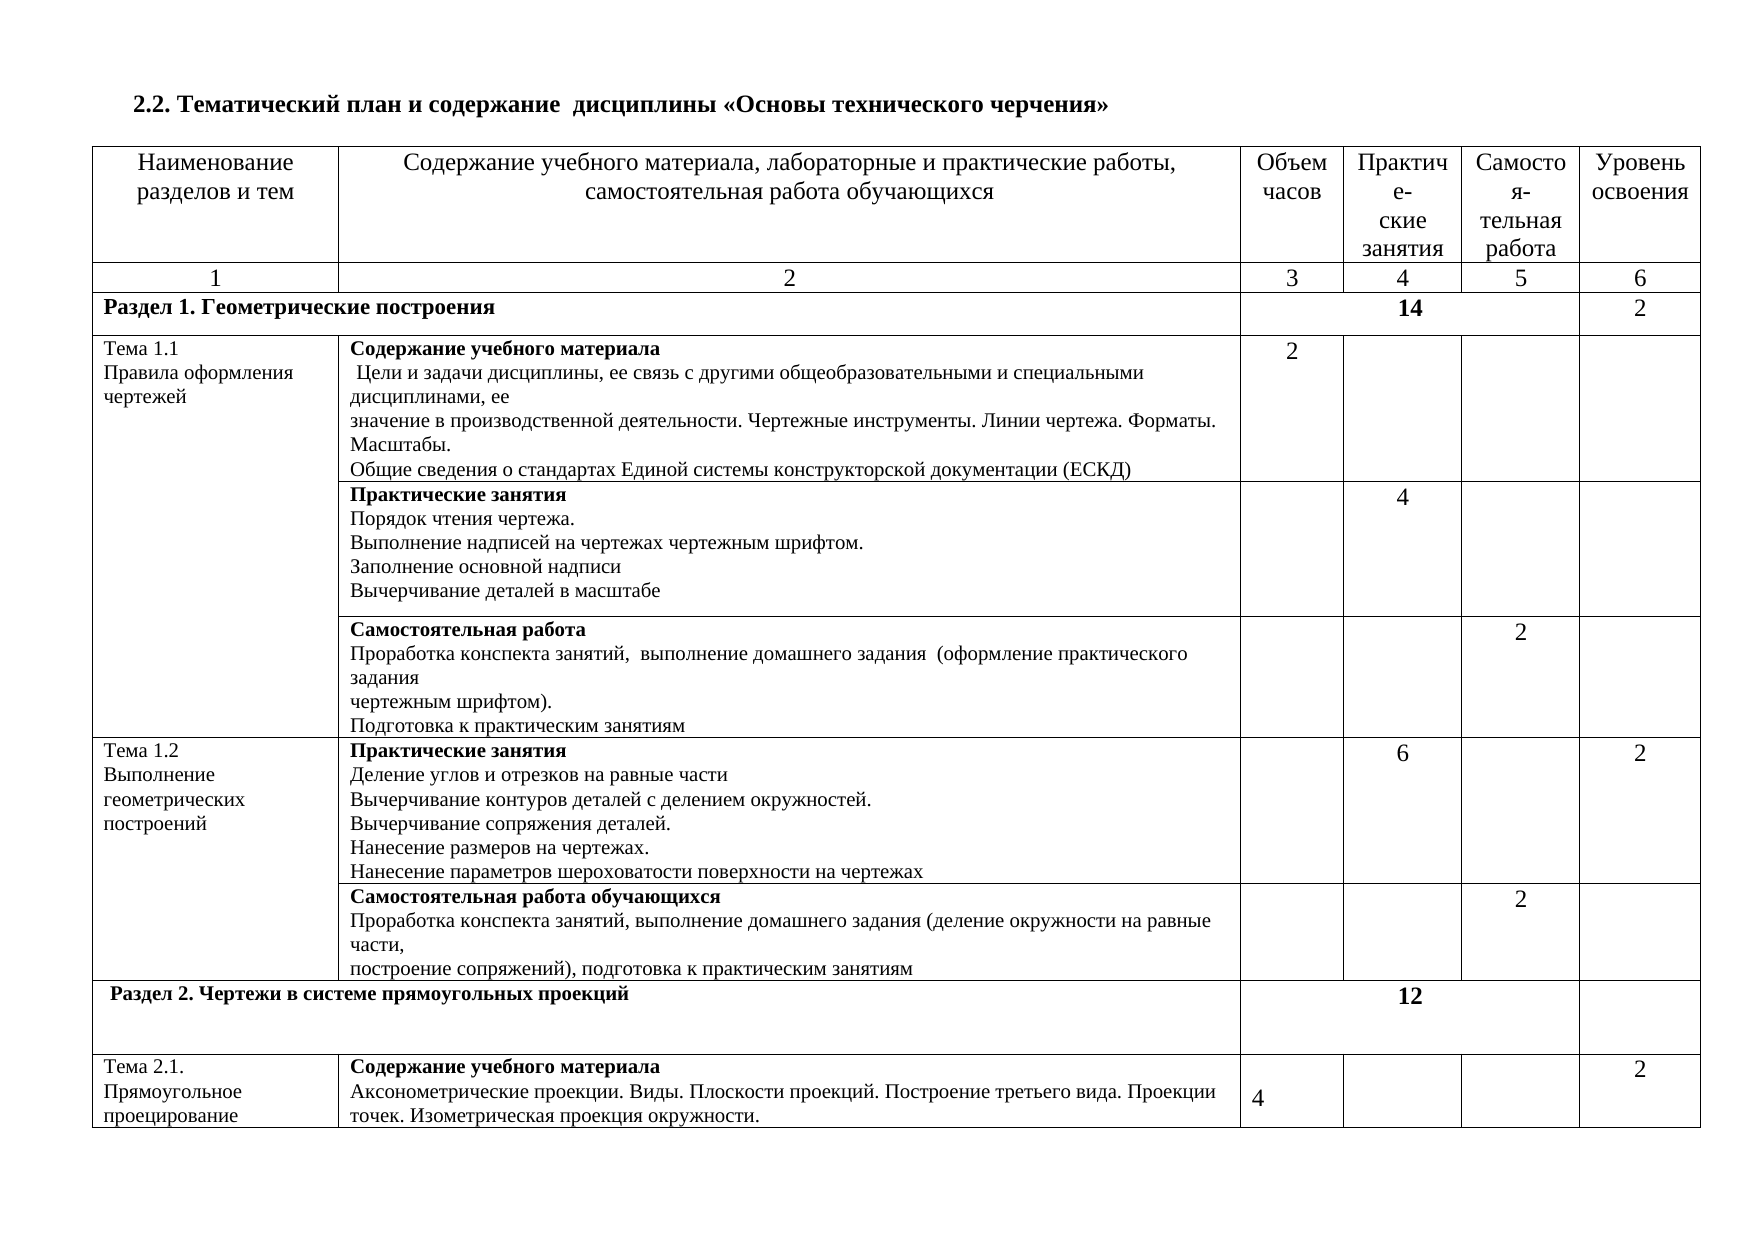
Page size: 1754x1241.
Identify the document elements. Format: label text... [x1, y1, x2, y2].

table_cell Самостоятельная работа обучающихся Проработка конспекта занятий, выполнение домашнего задания (деление окружности на равные части, построение сопряжений), подготовка к практическим занятиям [339, 884, 1240, 980]
table_header Объем часов [1241, 147, 1343, 262]
table_cell 4 [1241, 1055, 1343, 1127]
table_cell [1462, 1055, 1579, 1127]
table_cell [1241, 884, 1343, 980]
table_cell [1344, 617, 1461, 737]
table_cell [1462, 482, 1579, 616]
table_cell 4 [1344, 482, 1461, 616]
table_header Уровень освоения [1580, 147, 1700, 262]
table_cell Содержание учебного материала Цели и задачи дисциплины, ее связь с другими общеобразовательными и специальными дисциплинами, ее значение в производственной деятельности. Чертежные инструменты. Линии чертежа. Форматы. Масштабы. Общие сведения о стандартах Единой системы конструкторской документации (ЕСКД) [339, 336, 1240, 481]
table_header Наименование разделов и тем [93, 147, 338, 262]
table_cell [1462, 336, 1579, 481]
table_cell 3 [1241, 263, 1343, 292]
table_cell 4 [1344, 263, 1461, 292]
table_cell Раздел 1. Геометрические построения [93, 293, 1240, 335]
table_cell [1344, 1055, 1461, 1127]
table_cell Тема 1.2 Выполнение геометрических построений [93, 738, 338, 980]
table_cell [1241, 617, 1343, 737]
table_cell 14 [1241, 293, 1579, 335]
table_cell 2 [1580, 1055, 1700, 1127]
table_cell [1344, 884, 1461, 980]
table_cell Тема 1.1 Правила оформления чертежей [93, 336, 338, 737]
table_header Практиче- ские занятия [1344, 147, 1461, 262]
table_cell [1580, 482, 1700, 616]
table_cell Практические занятия Деление углов и отрезков на равные части Вычерчивание контуров деталей с делением окружностей. Вычерчивание сопряжения деталей. Нанесение размеров на чертежах. Нанесение параметров шероховатости поверхности на чертежах [339, 738, 1240, 883]
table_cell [93, 1055, 338, 1127]
table_cell 2 [1580, 293, 1700, 335]
table_cell 2 [1462, 884, 1579, 980]
table_cell Содержание учебного материала Аксонометрические проекции. Виды. Плоскости проекций. Построение третьего вида. Проекции точек. Изометрическая проекция окружности. [339, 1055, 1240, 1127]
table_cell 2 [1462, 617, 1579, 737]
table_cell Самостоятельная работа Проработка конспекта занятий, выполнение домашнего задания (оформление практического задания чертежным шрифтом). Подготовка к практическим занятиям [339, 617, 1240, 737]
subtitle 2.2. Тематический план и содержание дисциплины «Основы технического черчения» [133, 89, 1636, 117]
table_cell [1462, 738, 1579, 883]
table_cell [1580, 884, 1700, 980]
table_cell [1344, 336, 1461, 481]
table_cell Раздел 2. Чертежи в системе прямоугольных проекций [93, 981, 1240, 1053]
table_header Самостоя-тельная работа [1462, 147, 1579, 262]
table_cell 1 [93, 263, 338, 292]
table_cell 2 [1241, 336, 1343, 481]
table_cell 2 [1580, 738, 1700, 883]
table_cell [1241, 482, 1343, 616]
table_header Содержание учебного материала, лабораторные и практические работы, самостоятельная работа обучающихся [339, 147, 1240, 262]
table_cell [1580, 981, 1700, 1053]
table_cell [1580, 336, 1700, 481]
table_cell 6 [1580, 263, 1700, 292]
table_cell 6 [1344, 738, 1461, 883]
table_cell Практические занятия Порядок чтения чертежа. Выполнение надписей на чертежах чертежным шрифтом. Заполнение основной надписи Вычерчивание деталей в масштабе [339, 482, 1240, 616]
table_cell 2 [339, 263, 1240, 292]
table_cell [1580, 617, 1700, 737]
table_cell 5 [1462, 263, 1579, 292]
table_cell 12 [1241, 981, 1579, 1053]
table_cell [1241, 738, 1343, 883]
